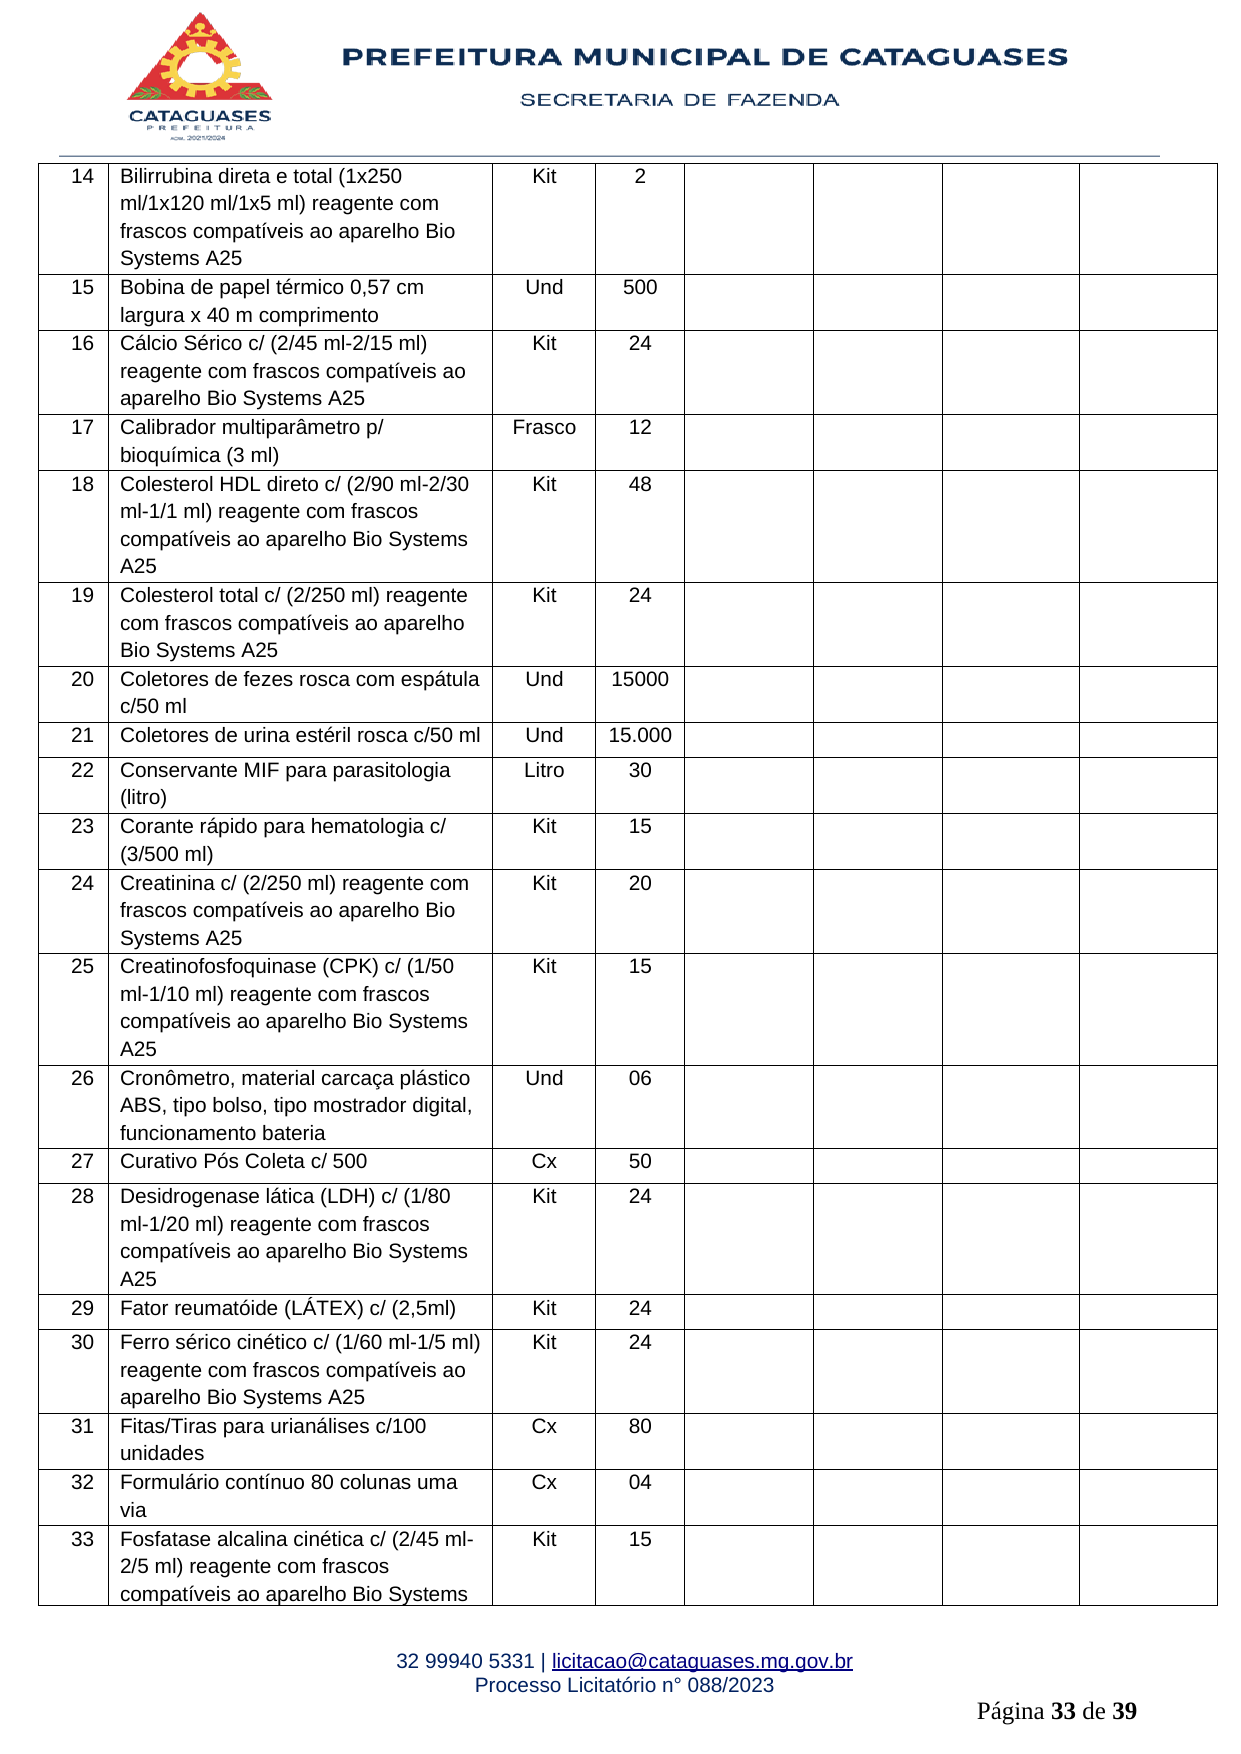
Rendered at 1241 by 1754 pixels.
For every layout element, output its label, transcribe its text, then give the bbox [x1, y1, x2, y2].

table_cell 50 [596, 1149, 684, 1183]
table_cell [685, 667, 813, 722]
table_cell Creatinina c/ (2/250 ml) reagente com frascos compatíveis ao aparelho Bio Systems A25 [109, 870, 492, 953]
table_cell [39, 331, 108, 414]
table_cell [685, 1330, 813, 1413]
table_cell [943, 1066, 1079, 1148]
table_cell [685, 331, 813, 414]
table_cell Kit [493, 814, 595, 869]
table_cell 48 [596, 471, 684, 582]
table_cell [943, 814, 1079, 869]
table_cell [39, 723, 108, 757]
table_cell Cx [493, 1470, 595, 1525]
table_cell [39, 1470, 108, 1525]
table_cell [943, 758, 1079, 813]
table_cell Creatinofosfoquinase (CPK) c/ (1/50 ml-1/10 ml) reagente com frascos compatíveis ao aparelho Bio Systems A25 [109, 954, 492, 1064]
table_cell [814, 415, 942, 470]
table_cell [943, 415, 1079, 470]
table_cell [685, 954, 813, 1064]
table_cell [685, 275, 813, 330]
table_cell Kit [493, 870, 595, 953]
table_cell Bobina de papel térmico 0,57 cm largura x 40 m comprimento [109, 275, 492, 330]
table_cell [943, 471, 1079, 582]
table_cell [1080, 667, 1217, 722]
table_cell 24 [596, 1295, 684, 1329]
table_cell Curativo Pós Coleta c/ 500 [109, 1149, 492, 1183]
table_cell [39, 1330, 108, 1413]
table_cell [1080, 1414, 1217, 1469]
table_cell [814, 1470, 942, 1525]
table_cell [1080, 1184, 1217, 1294]
table_cell 20 [596, 870, 684, 953]
table_cell [1080, 1295, 1217, 1329]
table_cell [1080, 1330, 1217, 1413]
table_cell [39, 667, 108, 722]
table_cell [685, 758, 813, 813]
table_cell Und [493, 275, 595, 330]
table_cell [943, 1295, 1079, 1329]
table_cell Kit [493, 1526, 595, 1605]
table_cell [39, 814, 108, 869]
table_cell 24 [596, 331, 684, 414]
table_cell [1080, 723, 1217, 757]
table_cell [39, 1066, 108, 1148]
table_cell Kit [493, 471, 595, 582]
table_cell [1080, 275, 1217, 330]
table_cell [1080, 954, 1217, 1064]
table_cell [685, 1184, 813, 1294]
table_cell 15 [596, 1526, 684, 1605]
picture [59, 0, 1160, 163]
table_cell 80 [596, 1414, 684, 1469]
table_cell Und [493, 667, 595, 722]
table_cell Coletores de fezes rosca com espátula c/50 ml [109, 667, 492, 722]
table_cell [814, 1184, 942, 1294]
table_cell [943, 164, 1079, 274]
table_cell 15.000 [596, 723, 684, 757]
table_cell [1080, 471, 1217, 582]
table_cell [814, 814, 942, 869]
table_cell [685, 1295, 813, 1329]
table_cell Ferro sérico cinético c/ (1/60 ml-1/5 ml) reagente com frascos compatíveis ao aparelho Bio Systems A25 [109, 1330, 492, 1413]
table_cell Cálcio Sérico c/ (2/45 ml-2/15 ml) reagente com frascos compatíveis ao aparelho Bio Systems A25 [109, 331, 492, 414]
table_cell [685, 723, 813, 757]
table_cell [943, 1184, 1079, 1294]
table_cell [1080, 1526, 1217, 1605]
table_cell [39, 1414, 108, 1469]
table_cell [1080, 870, 1217, 953]
table_cell Fosfatase alcalina cinética c/ (2/45 ml-2/5 ml) reagente com frascos compatíveis ao aparelho Bio Systems A25 [109, 1526, 492, 1605]
table_cell 06 [596, 1066, 684, 1148]
table_cell [814, 1066, 942, 1148]
table_cell Desidrogenase lática (LDH) c/ (1/80 ml-1/20 ml) reagente com frascos compatíveis ao aparelho Bio Systems A25 [109, 1184, 492, 1294]
table_cell [943, 275, 1079, 330]
table_cell [814, 667, 942, 722]
table_cell [943, 870, 1079, 953]
table_cell Cx [493, 1414, 595, 1469]
table_cell Calibrador multiparâmetro p/ bioquímica (3 ml) [109, 415, 492, 470]
table_cell Cronômetro, material carcaça plástico ABS, tipo bolso, tipo mostrador digital, funcionamento bateria [109, 1066, 492, 1148]
table_cell Colesterol HDL direto c/ (2/90 ml-2/30 ml-1/1 ml) reagente com frascos compatíveis ao aparelho Bio Systems A25 [109, 471, 492, 582]
table_cell Fator reumatóide (LÁTEX) c/ (2,5ml) [109, 1295, 492, 1329]
table_cell 2 [596, 164, 684, 274]
table_cell [814, 1295, 942, 1329]
table_cell Und [493, 1066, 595, 1148]
table_cell [814, 1330, 942, 1413]
table_cell Kit [493, 1330, 595, 1413]
table_cell Corante rápido para hematologia c/ (3/500 ml) [109, 814, 492, 869]
table_cell 500 [596, 275, 684, 330]
table_cell [814, 331, 942, 414]
table_cell [39, 583, 108, 666]
table_cell [814, 954, 942, 1064]
table_cell [943, 954, 1079, 1064]
table_cell [39, 870, 108, 953]
table_cell [943, 1470, 1079, 1525]
table_cell Kit [493, 1184, 595, 1294]
table_cell [39, 164, 108, 274]
table_cell [1080, 415, 1217, 470]
table_cell [685, 1470, 813, 1525]
table_cell [39, 1184, 108, 1294]
table_cell [39, 1526, 108, 1605]
table_cell [943, 667, 1079, 722]
table_cell [814, 758, 942, 813]
table_cell [943, 1330, 1079, 1413]
table_cell [39, 758, 108, 813]
table_cell [685, 415, 813, 470]
table_cell [1080, 758, 1217, 813]
table_cell [1080, 1470, 1217, 1525]
table_cell [943, 1526, 1079, 1605]
table_cell Coletores de urina estéril rosca c/50 ml [109, 723, 492, 757]
table_cell Kit [493, 1295, 595, 1329]
table_cell [685, 814, 813, 869]
table_cell Kit [493, 164, 595, 274]
table_cell 24 [596, 583, 684, 666]
table_cell Formulário contínuo 80 colunas uma via [109, 1470, 492, 1525]
table_cell Frasco [493, 415, 595, 470]
table_cell [685, 1149, 813, 1183]
table_cell [814, 1414, 942, 1469]
table_cell [1080, 164, 1217, 274]
table_cell [685, 1066, 813, 1148]
table_cell Cx [493, 1149, 595, 1183]
table_cell [943, 1414, 1079, 1469]
table_cell 15000 [596, 667, 684, 722]
table_cell [39, 1295, 108, 1329]
table_cell [943, 583, 1079, 666]
table_cell 24 [596, 1330, 684, 1413]
table_cell Und [493, 723, 595, 757]
table_cell [943, 723, 1079, 757]
table_cell [685, 164, 813, 274]
table_cell [814, 583, 942, 666]
table_cell [685, 583, 813, 666]
table_cell [685, 870, 813, 953]
table_cell [39, 471, 108, 582]
table_cell [814, 870, 942, 953]
table_cell [943, 1149, 1079, 1183]
table_cell [943, 331, 1079, 414]
table_cell [1080, 1149, 1217, 1183]
table_cell [1080, 814, 1217, 869]
table_cell [39, 1149, 108, 1183]
table_cell Fitas/Tiras para urianálises c/100 unidades [109, 1414, 492, 1469]
table_cell [814, 723, 942, 757]
table_cell [39, 954, 108, 1064]
table_cell [1080, 331, 1217, 414]
table_cell [814, 471, 942, 582]
table_cell [814, 275, 942, 330]
table_cell 12 [596, 415, 684, 470]
table_cell [814, 164, 942, 274]
table_cell [39, 415, 108, 470]
table_cell Kit [493, 331, 595, 414]
table_cell Kit [493, 954, 595, 1064]
table_cell [685, 1414, 813, 1469]
table_cell Bilirrubina direta e total (1x250 ml/1x120 ml/1x5 ml) reagente com frascos compatíveis ao aparelho Bio Systems A25 [109, 164, 492, 274]
table_cell [685, 1526, 813, 1605]
table_cell Litro [493, 758, 595, 813]
table_cell [1080, 583, 1217, 666]
table_cell [814, 1526, 942, 1605]
table_cell [814, 1149, 942, 1183]
table_cell 30 [596, 758, 684, 813]
table_cell Kit [493, 583, 595, 666]
table_cell [1080, 1066, 1217, 1148]
table_cell 04 [596, 1470, 684, 1525]
table_cell [39, 275, 108, 330]
table_cell 15 [596, 814, 684, 869]
table_cell Colesterol total c/ (2/250 ml) reagente com frascos compatíveis ao aparelho Bio Systems A25 [109, 583, 492, 666]
table_cell 15 [596, 954, 684, 1064]
table_cell [685, 471, 813, 582]
table_cell Conservante MIF para parasitologia (litro) [109, 758, 492, 813]
table_cell 24 [596, 1184, 684, 1294]
